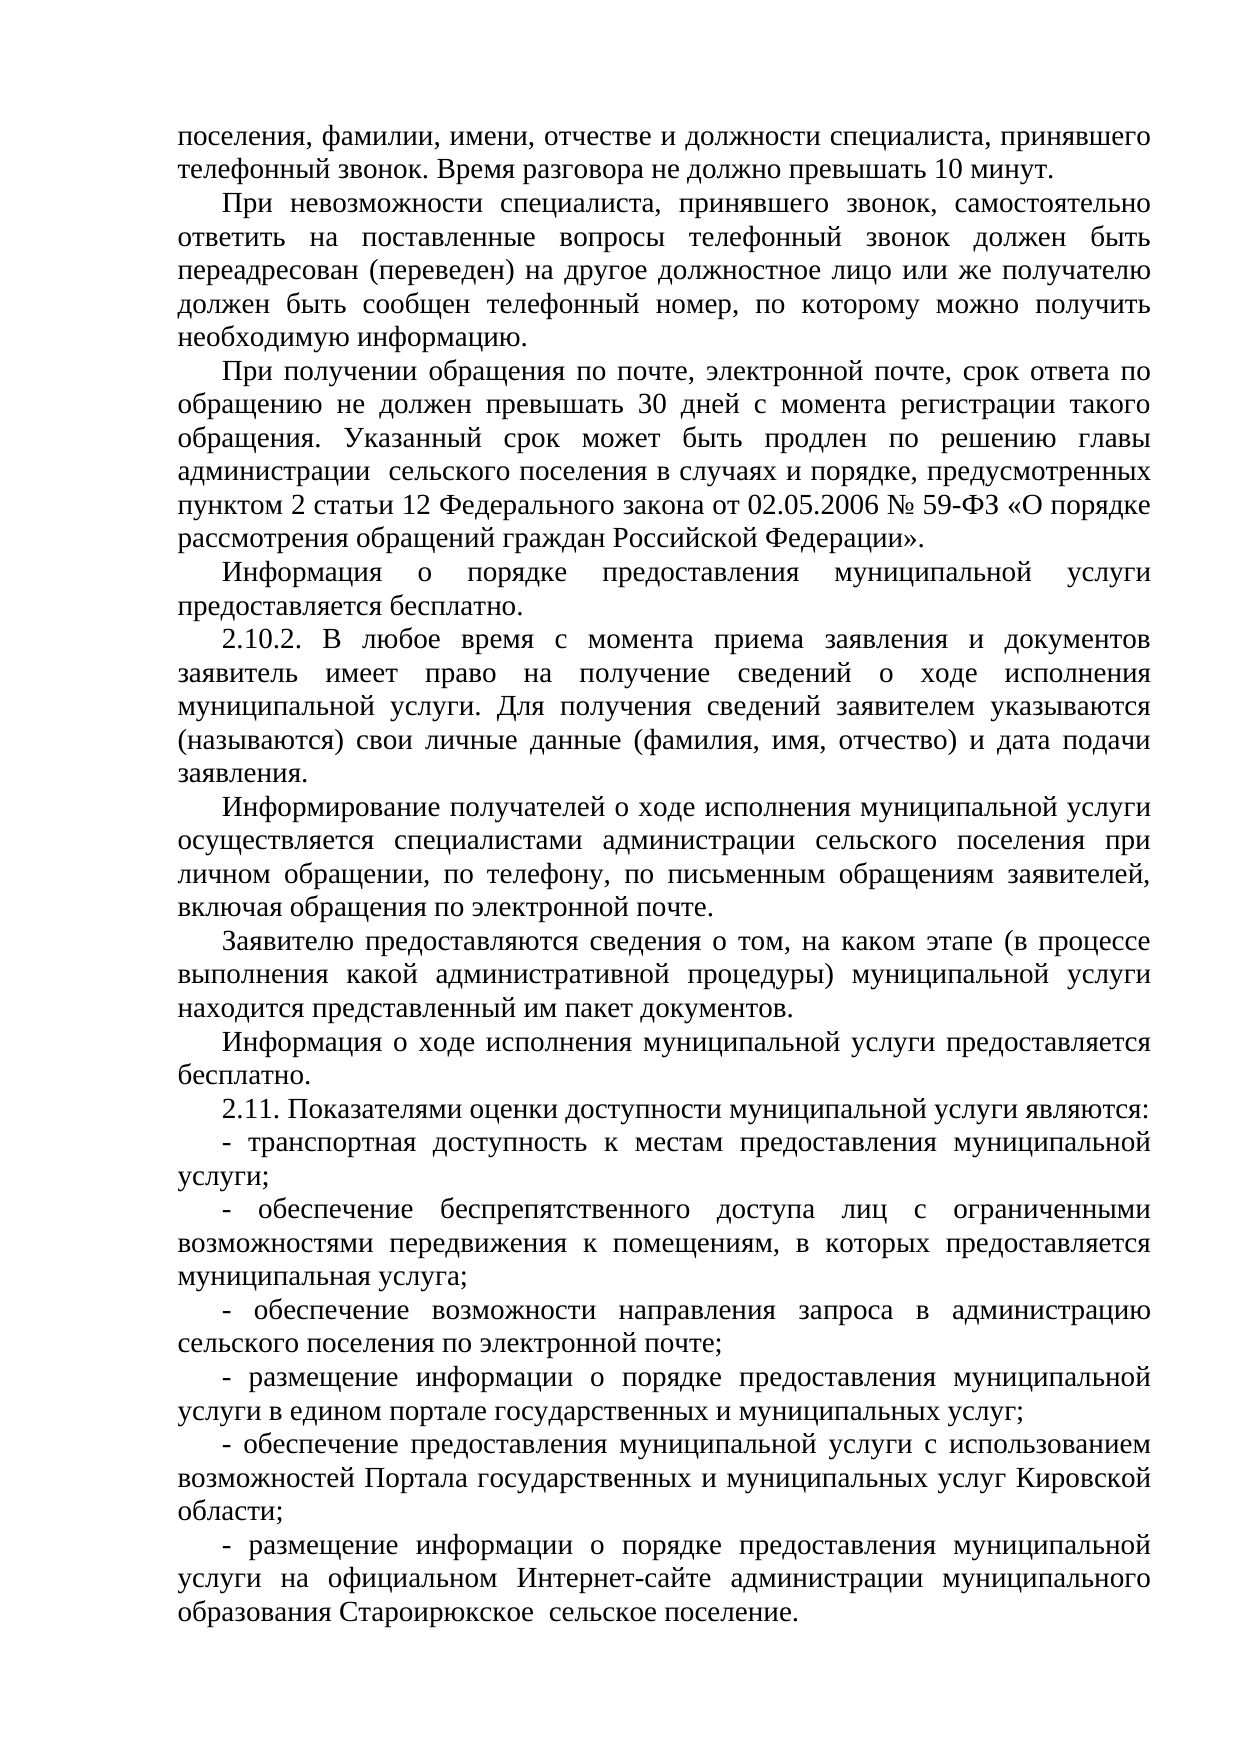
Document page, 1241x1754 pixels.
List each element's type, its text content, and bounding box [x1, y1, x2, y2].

text Информация о ходе исполнения муниципальной услуги предоставляется бесплатно. [177, 1024, 1152, 1091]
text - транспортная доступность к местам предоставления муниципальной услуги; [177, 1124, 1152, 1191]
text - обеспечение предоставления муниципальной услуги с использованием возможностей Портала государственных и муниципальных услуг Кировской области; [177, 1426, 1152, 1527]
text - обеспечение беспрепятственного доступа лиц с ограниченными возможностями передвижения к помещениям, в которых предоставляется муниципальная услуга; [177, 1191, 1152, 1292]
text - обеспечение возможности направления запроса в администрацию сельского поселения по электронной почте; [177, 1292, 1152, 1359]
text 2.10.2. В любое время с момента приема заявления и документов заявитель имеет право на получение сведений о ходе исполнения муниципальной услуги. Для получения сведений заявителем указываются (называются) свои личные данные (фамилия, имя, отчество) и дата подачи заявления. [177, 621, 1152, 789]
text Информирование получателей о ходе исполнения муниципальной услуги осуществляется специалистами администрации сельского поселения при личном обращении, по телефону, по письменным обращениям заявителей, включая обращения по электронной почте. [177, 789, 1152, 923]
text Заявителю предоставляются сведения о том, на каком этапе (в процессе выполнения какой административной процедуры) муниципальной услуги находится представленный им пакет документов. [177, 923, 1152, 1024]
text При невозможности специалиста, принявшего звонок, самостоятельно ответить на поставленные вопросы телефонный звонок должен быть переадресован (переведен) на другое должностное лицо или же получателю должен быть сообщен телефонный номер, по которому можно получить необходимую информацию. [177, 185, 1152, 353]
text - размещение информации о порядке предоставления муниципальной услуги на официальном Интернет-сайте администрации муниципального образования Староирюкское сельское поселение. [177, 1527, 1152, 1627]
text Информация о порядке предоставления муниципальной услуги предоставляется бесплатно. [177, 554, 1152, 621]
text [177, 118, 1152, 185]
text 2.11. Показателями оценки доступности муниципальной услуги являются: [177, 1091, 1152, 1124]
text При получении обращения по почте, электронной почте, срок ответа по обращению не должен превышать 30 дней с момента регистрации такого обращения. Указанный срок может быть продлен по решению главы администрации сельского поселения в случаях и порядке, предусмотренных пунктом 2 статьи 12 Федерального закона от 02.05.2006 № 59-ФЗ «О порядке рассмотрения обращений граждан Российской Федерации». [177, 353, 1152, 554]
text - размещение информации о порядке предоставления муниципальной услуги в едином портале государственных и муниципальных услуг; [177, 1359, 1152, 1426]
